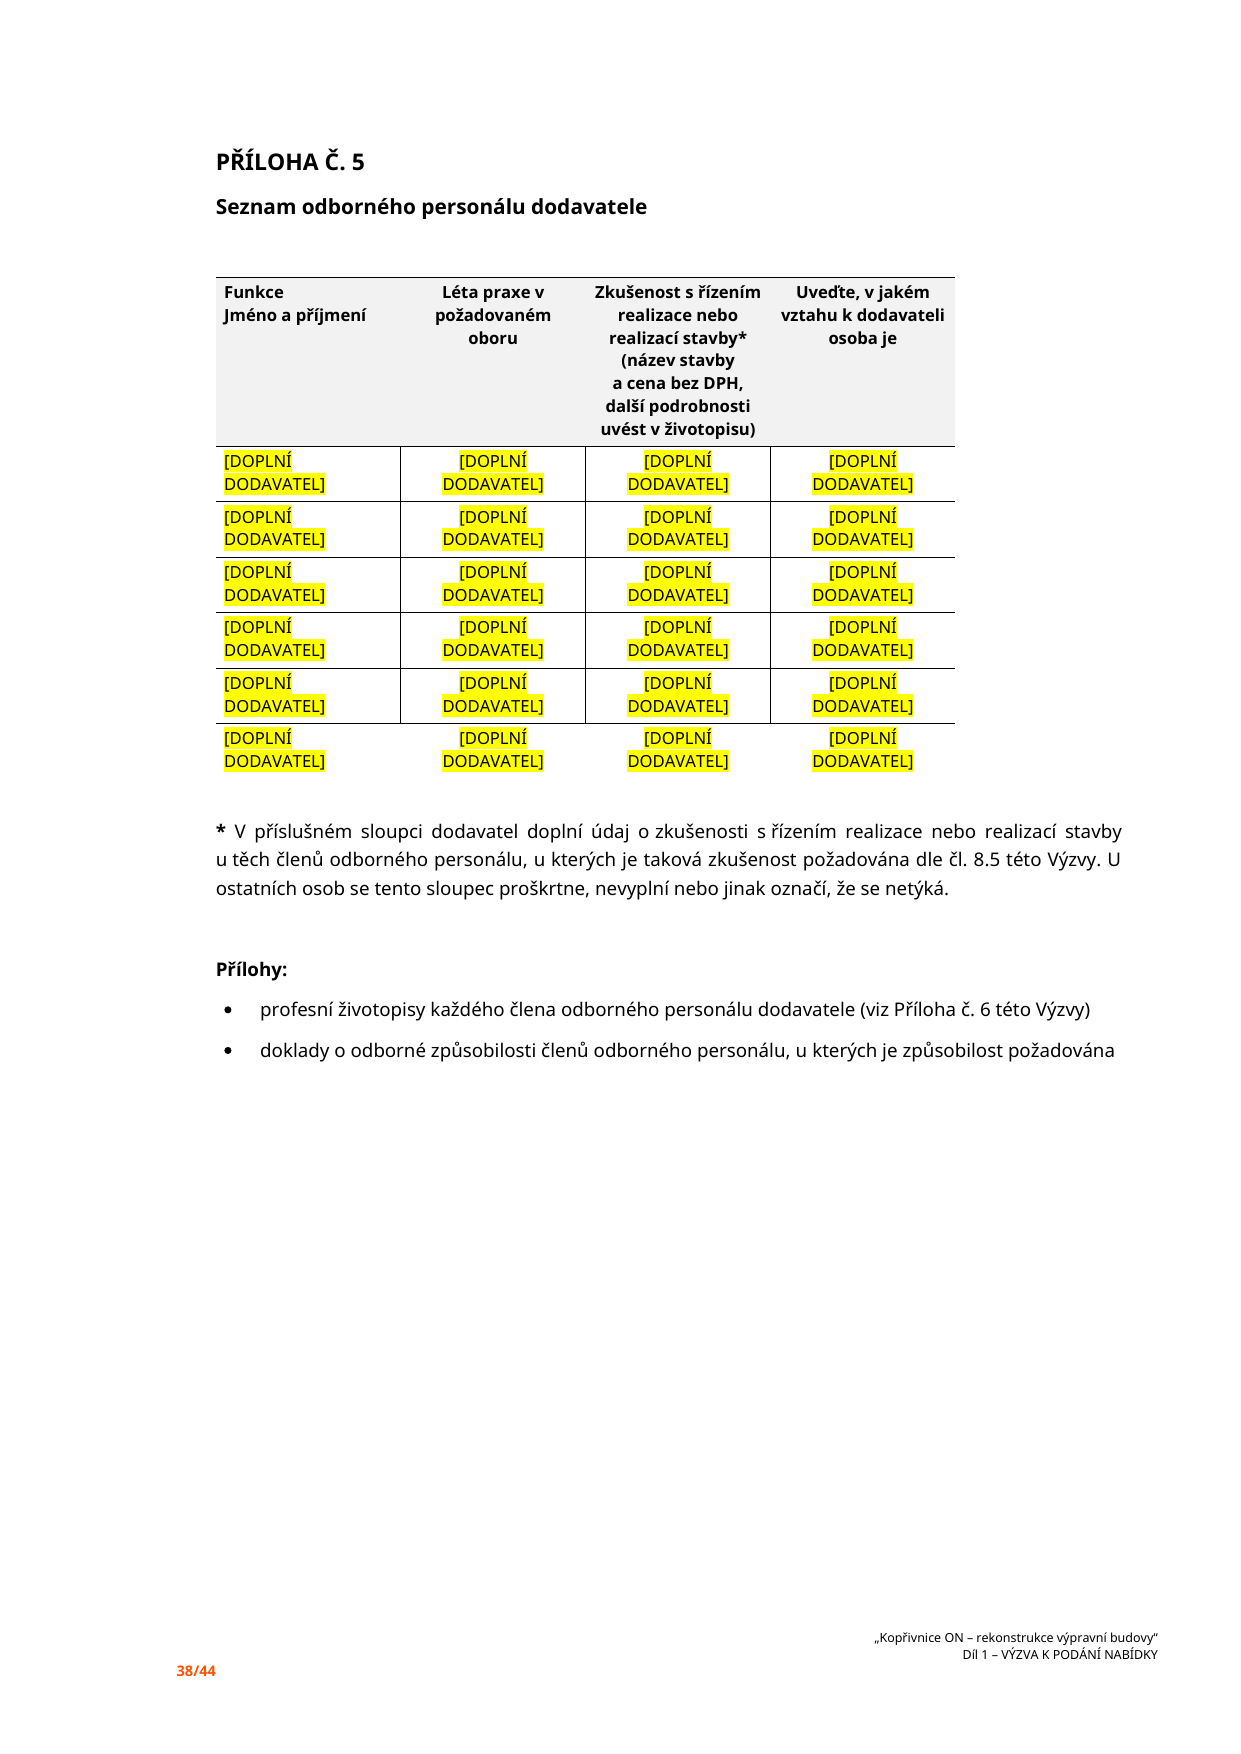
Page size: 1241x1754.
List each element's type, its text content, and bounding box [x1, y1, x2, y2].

text * V příslušném sloupci dodavatel doplní údaj o zkušenosti s řízením realizace nebo realizací stavby u těch členů odborného personálu, u kterých je taková zkušenost požadována dle čl. 8.5 této Výzvy. U ostatních osob se tento sloupec proškrtne, nevyplní nebo jinak označí, že se netýká. [216, 819, 1122, 900]
table_header Uveďte, v jakém vztahu k dodavateli osoba je [770, 278, 955, 446]
table_cell [DOPLNÍ DODAVATEL] [770, 724, 955, 778]
table_cell [DOPLNÍ DODAVATEL] [216, 613, 400, 667]
table_cell [DOPLNÍ DODAVATEL] [586, 669, 770, 723]
table_cell [DOPLNÍ DODAVATEL] [585, 724, 770, 778]
table_header Zkušenost s řízením realizace nebo realizací stavby* (název stavby a cena bez DPH, další podrobnosti uvést v životopisu) [585, 278, 770, 446]
table_cell [DOPLNÍ DODAVATEL] [401, 558, 585, 612]
table_cell [DOPLNÍ DODAVATEL] [586, 558, 770, 612]
table_cell [DOPLNÍ DODAVATEL] [401, 613, 585, 667]
table_cell [DOPLNÍ DODAVATEL] [771, 669, 955, 723]
table_cell [DOPLNÍ DODAVATEL] [586, 447, 770, 501]
table_cell [DOPLNÍ DODAVATEL] [771, 558, 955, 612]
text Přílohy: [216, 956, 1122, 981]
table_cell [DOPLNÍ DODAVATEL] [771, 613, 955, 667]
table_cell [DOPLNÍ DODAVATEL] [216, 502, 400, 557]
table_cell [DOPLNÍ DODAVATEL] [216, 558, 400, 612]
table_cell [DOPLNÍ DODAVATEL] [216, 669, 400, 723]
text profesní životopisy každého člena odborného personálu dodavatele (viz Příloha č. 6 této Výzvy) [224, 996, 1122, 1022]
table_cell [DOPLNÍ DODAVATEL] [216, 724, 401, 778]
table_cell [DOPLNÍ DODAVATEL] [586, 613, 770, 667]
text doklady o odborné způsobilosti členů odborného personálu, u kterých je způsobilost požadována [224, 1037, 1122, 1062]
table_cell [DOPLNÍ DODAVATEL] [771, 502, 955, 557]
table_cell [DOPLNÍ DODAVATEL] [401, 724, 585, 778]
table_cell [DOPLNÍ DODAVATEL] [771, 447, 955, 501]
text Seznam odborného personálu dodavatele [216, 192, 1122, 221]
table_header Léta praxe v požadovaném oboru [401, 278, 585, 446]
table_cell [DOPLNÍ DODAVATEL] [401, 447, 585, 501]
table_cell [DOPLNÍ DODAVATEL] [216, 447, 400, 501]
text Příloha č. 5 [216, 146, 1122, 177]
table_cell [DOPLNÍ DODAVATEL] [401, 502, 585, 557]
table_cell [DOPLNÍ DODAVATEL] [401, 669, 585, 723]
table_cell [DOPLNÍ DODAVATEL] [586, 502, 770, 557]
table_header Funkce Jméno a příjmení [216, 278, 401, 446]
